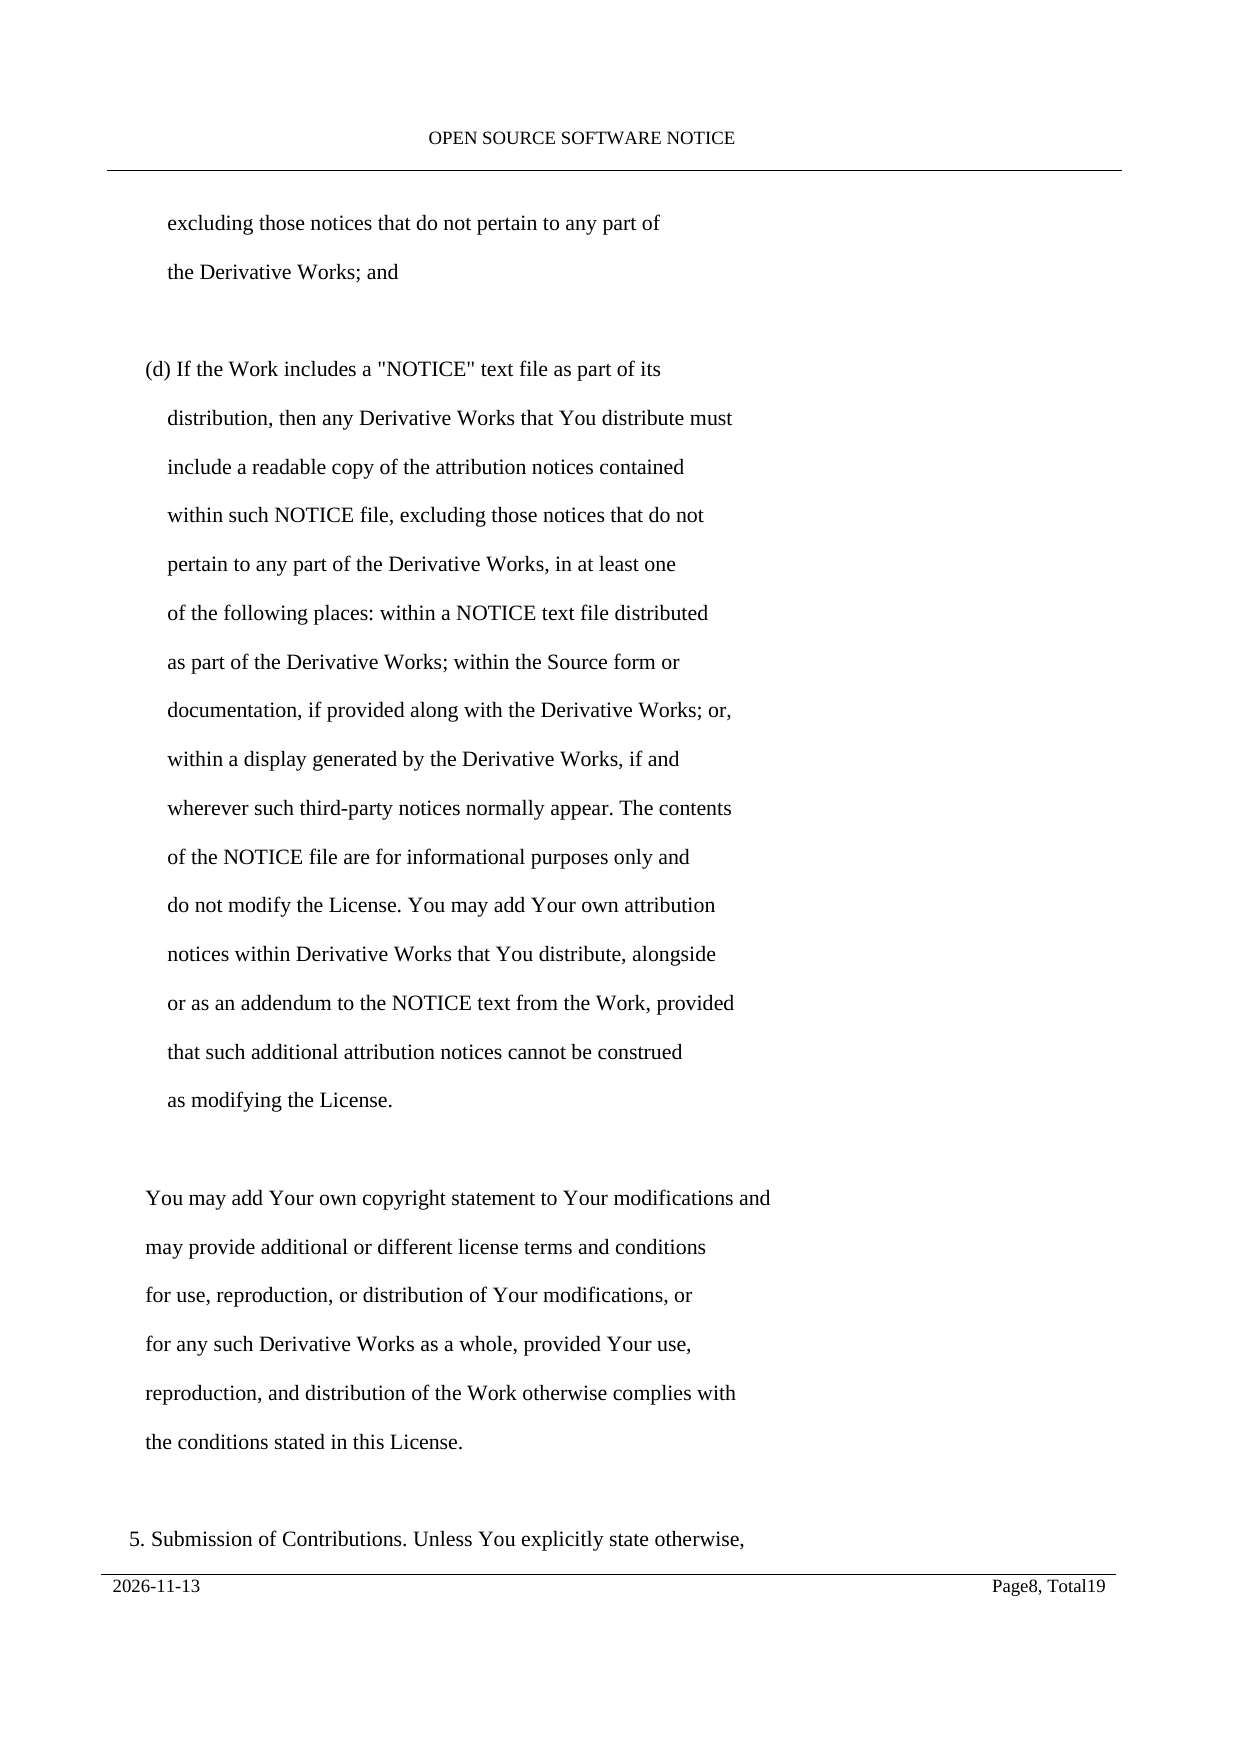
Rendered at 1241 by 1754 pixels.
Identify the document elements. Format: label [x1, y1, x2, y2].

text [112, 206, 1128, 1555]
